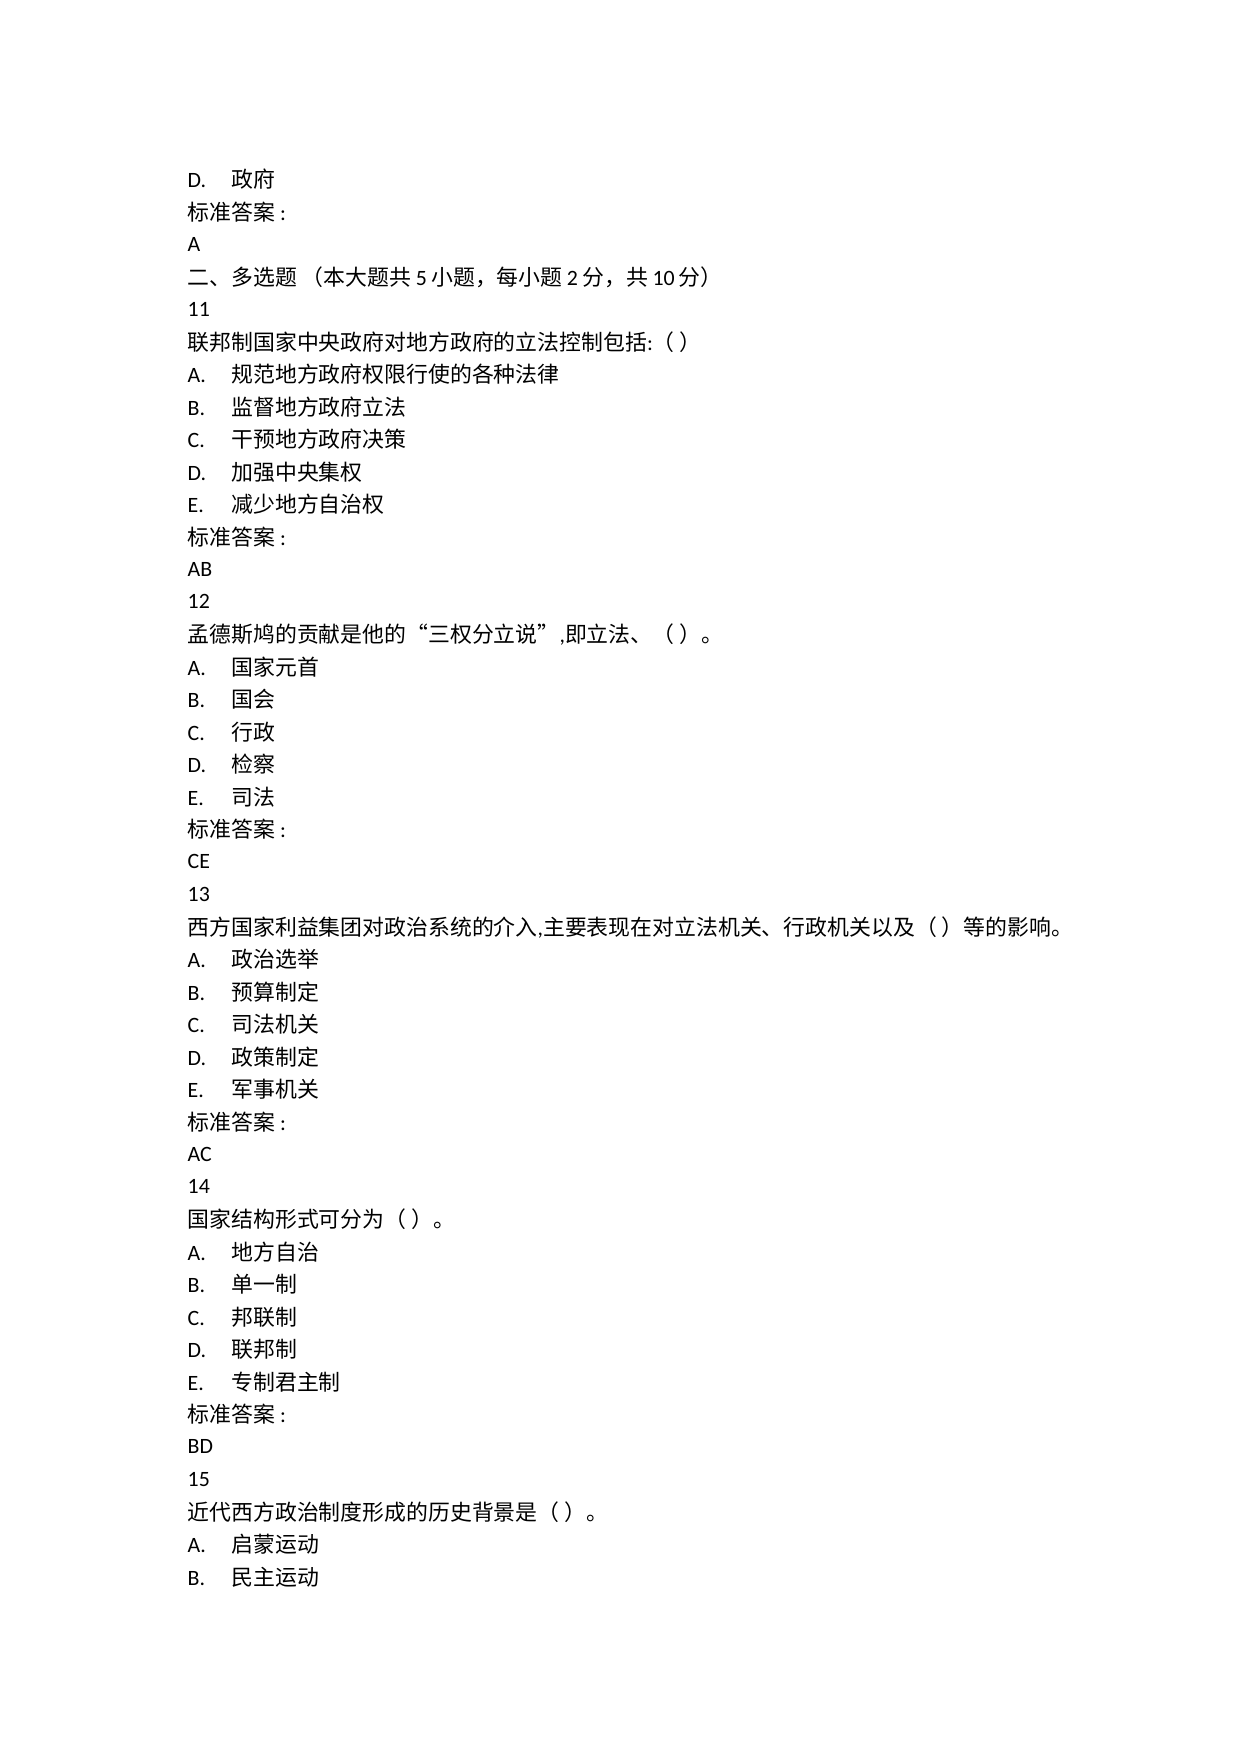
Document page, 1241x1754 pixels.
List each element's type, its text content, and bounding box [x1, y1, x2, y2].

text 13 [187, 877, 1053, 909]
text B. 民主运动 [187, 1559, 1053, 1592]
text 近代西方政治制度形成的历史背景是（ ）。 [187, 1494, 1053, 1527]
text 标准答案 : [187, 194, 1053, 227]
text B. 单一制 [187, 1267, 1053, 1299]
text E. 司法 [187, 779, 1053, 812]
text D. 联邦制 [187, 1332, 1053, 1364]
text D. 检察 [187, 747, 1053, 779]
text D. 政府 [187, 162, 1053, 194]
text A. 规范地方政府权限行使的各种法律 [187, 357, 1053, 389]
text 12 [187, 584, 1053, 617]
text BD [187, 1429, 1053, 1462]
text B. 预算制定 [187, 974, 1053, 1007]
text 标准答案 : [187, 519, 1053, 552]
text 标准答案 : [187, 812, 1053, 844]
text 二、多选题 （本大题共5小题，每小题2分，共10分） [187, 259, 1053, 292]
text 国家结构形式可分为（ ）。 [187, 1202, 1053, 1234]
text CE [187, 844, 1053, 877]
text A. 地方自治 [187, 1234, 1053, 1267]
text C. 行政 [187, 714, 1053, 747]
text D. 加强中央集权 [187, 454, 1053, 487]
text 14 [187, 1169, 1053, 1202]
text C. 干预地方政府决策 [187, 422, 1053, 454]
text 11 [187, 292, 1053, 324]
text A. 启蒙运动 [187, 1527, 1053, 1559]
text C. 司法机关 [187, 1007, 1053, 1039]
text AB [187, 552, 1053, 584]
text E. 专制君主制 [187, 1364, 1053, 1397]
text E. 减少地方自治权 [187, 487, 1053, 519]
text B. 监督地方政府立法 [187, 389, 1053, 422]
text 孟德斯鸠的贡献是他的“三权分立说”,即立法、（ ）。 [187, 617, 1053, 649]
text A. 国家元首 [187, 649, 1053, 682]
text E. 军事机关 [187, 1072, 1053, 1104]
text 标准答案 : [187, 1104, 1053, 1137]
text 15 [187, 1462, 1053, 1494]
text 标准答案 : [187, 1397, 1053, 1429]
text C. 邦联制 [187, 1299, 1053, 1332]
text A [187, 227, 1053, 259]
text A. 政治选举 [187, 942, 1053, 974]
text 联邦制国家中央政府对地方政府的立法控制包括:（ ） [187, 324, 1053, 357]
text D. 政策制定 [187, 1039, 1053, 1072]
text 西方国家利益集团对政治系统的介入,主要表现在对立法机关、行政机关以及（ ）等的影响。 [187, 909, 1053, 942]
text B. 国会 [187, 682, 1053, 714]
text AC [187, 1137, 1053, 1169]
